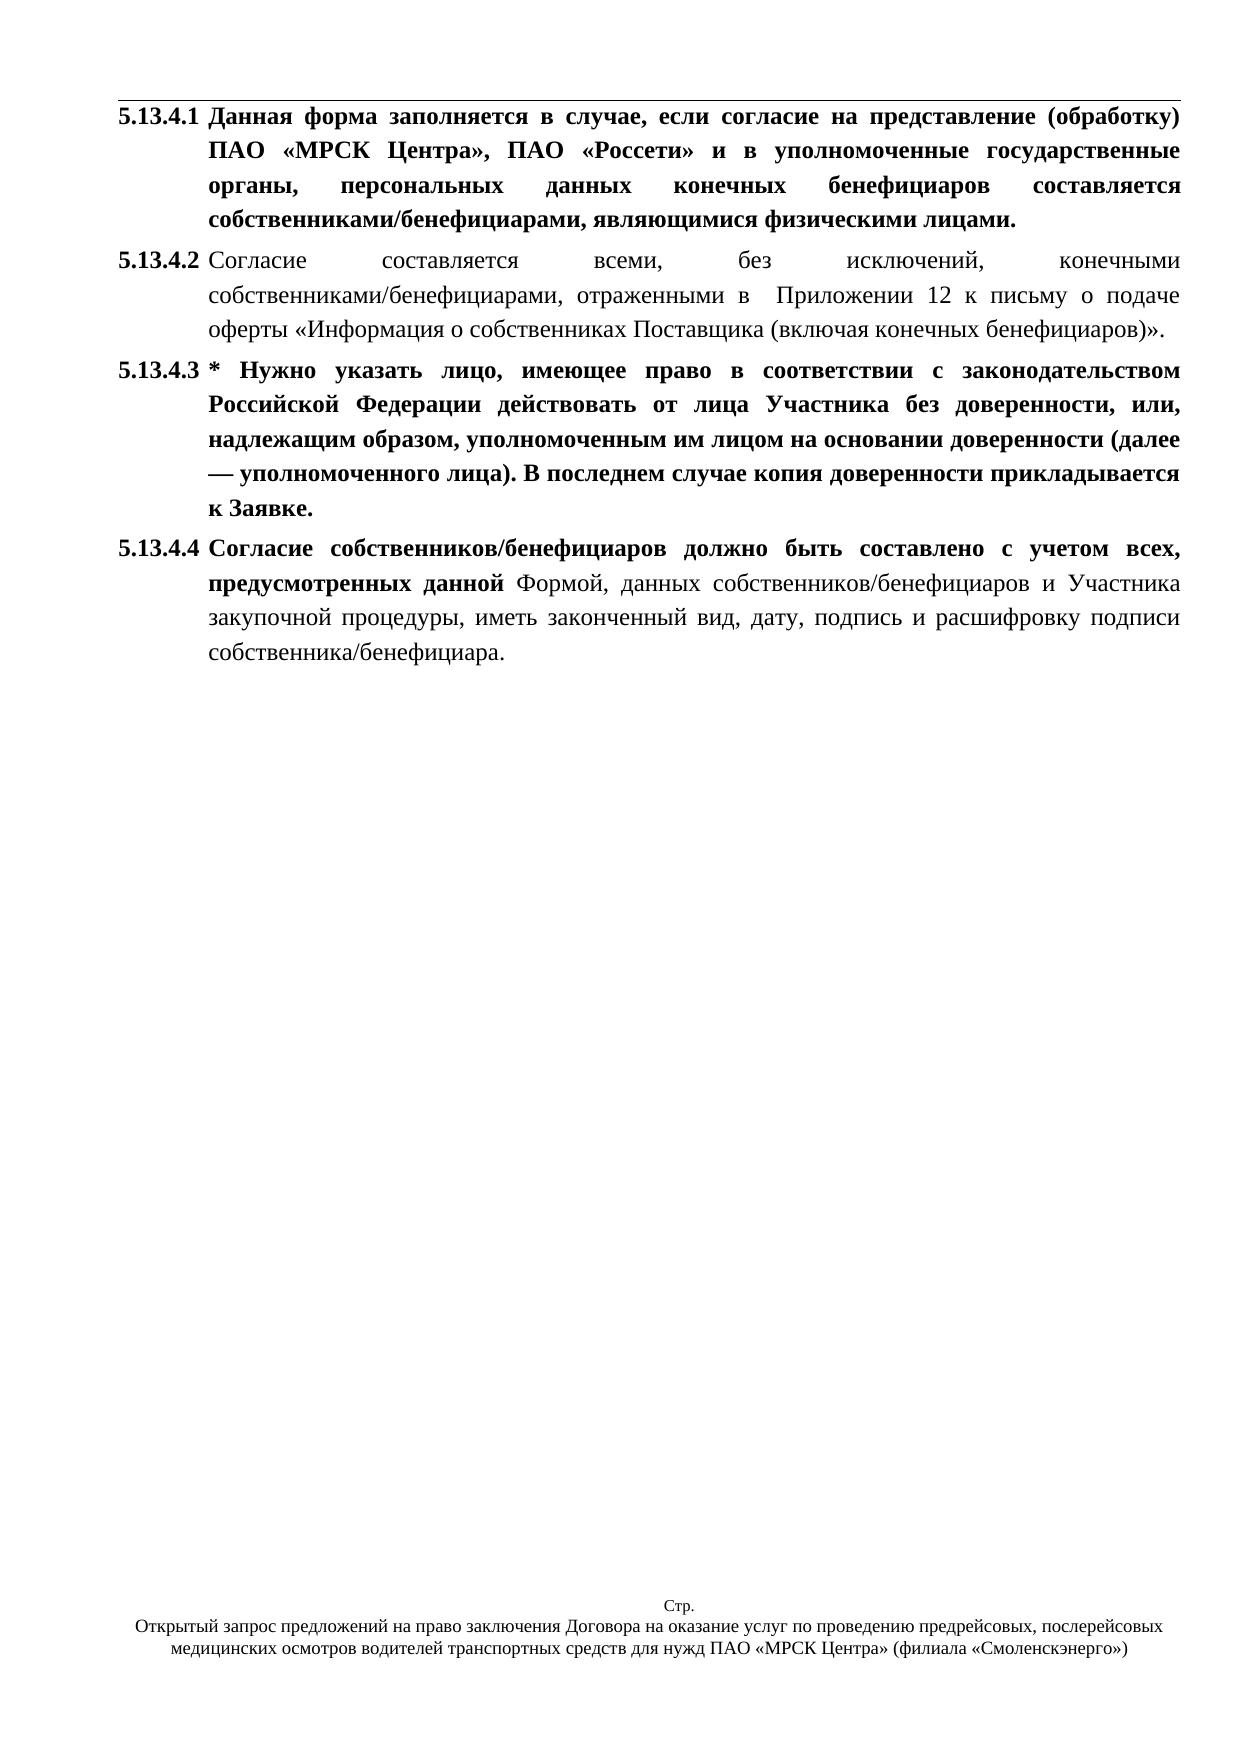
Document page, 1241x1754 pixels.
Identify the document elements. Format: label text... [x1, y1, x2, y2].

list Данная форма заполняется в случае, если согласие на представление (обработку) ПАО «МРСК Центра», ПАО «Россети» и в уполномоченные государственные органы, персональных данных конечных бенефициаров составляется собственниками/бенефициарами, являющимися физическими лицами. [118, 101, 1181, 233]
list Согласие собственников/бенефициаров должно быть составлено с учетом всех, предусмотренных данной Формой, данных собственников/бенефициаров и Участника закупочной процедуры, иметь законченный вид, дату, подпись и расшифровку подписи собственника/бенефициара. [118, 533, 1181, 666]
list * Нужно указать лицо, имеющее право в соответствии с законодательством Российской Федерации действовать от лица Участника без доверенности, или, надлежащим образом, уполномоченным им лицом на основании доверенности (далее — уполномоченного лица). В последнем случае копия доверенности прикладывается к Заявке. [118, 355, 1181, 522]
list Согласие составляется всеми, без исключений, конечными собственниками/бенефициарами, отраженными в Приложении 12 к письму о подаче оферты «Информация о собственниках Поставщика (включая конечных бенефициаров)». [118, 245, 1181, 343]
